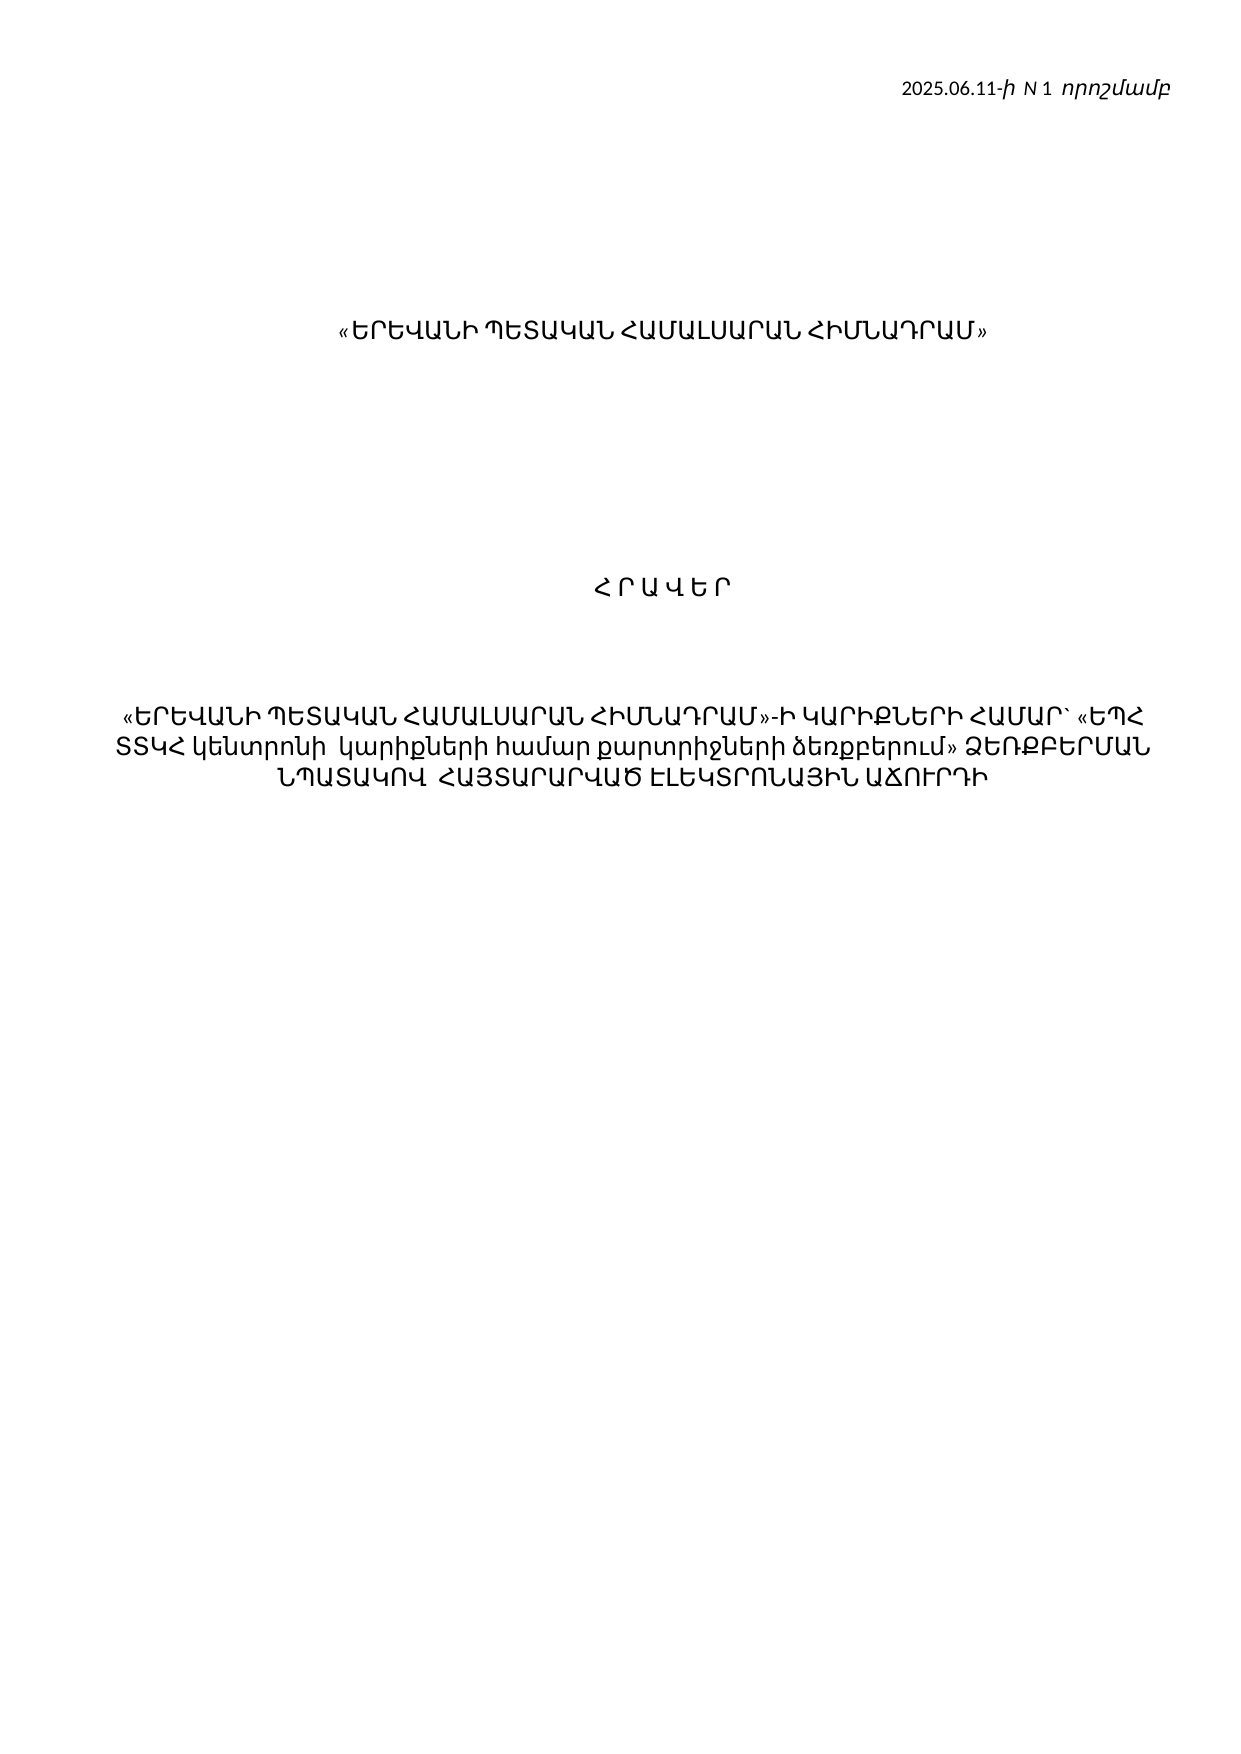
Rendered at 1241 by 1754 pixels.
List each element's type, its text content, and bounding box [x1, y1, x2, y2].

text 2025.06.11 -ի N 1 որոշմամբ [94, 75, 1171, 100]
text Հ Ր Ա Վ Ե Ր [94, 572, 1172, 602]
text « ԵՐԵՎԱՆԻ ՊԵՏԱԿԱՆ ՀԱՄԱԼՍԱՐԱՆ ՀԻՄՆԱԴՐԱՄ» [94, 316, 1172, 346]
text «ԵՐԵՎԱՆԻ ՊԵՏԱԿԱՆ ՀԱՄԱԼՍԱՐԱՆ ՀԻՄՆԱԴՐԱՄ»-Ի ԿԱՐԻՔՆԵՐԻ ՀԱՄԱՐ` «ԵՊՀ ՏՏԿՀ կենտրոնի կարիքների համար քարտրիջների ձեռքբերում» ՁԵՌՔԲԵՐՄԱՆ ՆՊԱՏԱԿՈՎ ՀԱՅՏԱՐԱՐՎԱԾ ԷԼԵԿՏՐՈՆԱՅԻՆ ԱՃՈՒՐԴԻ [94, 701, 1172, 792]
